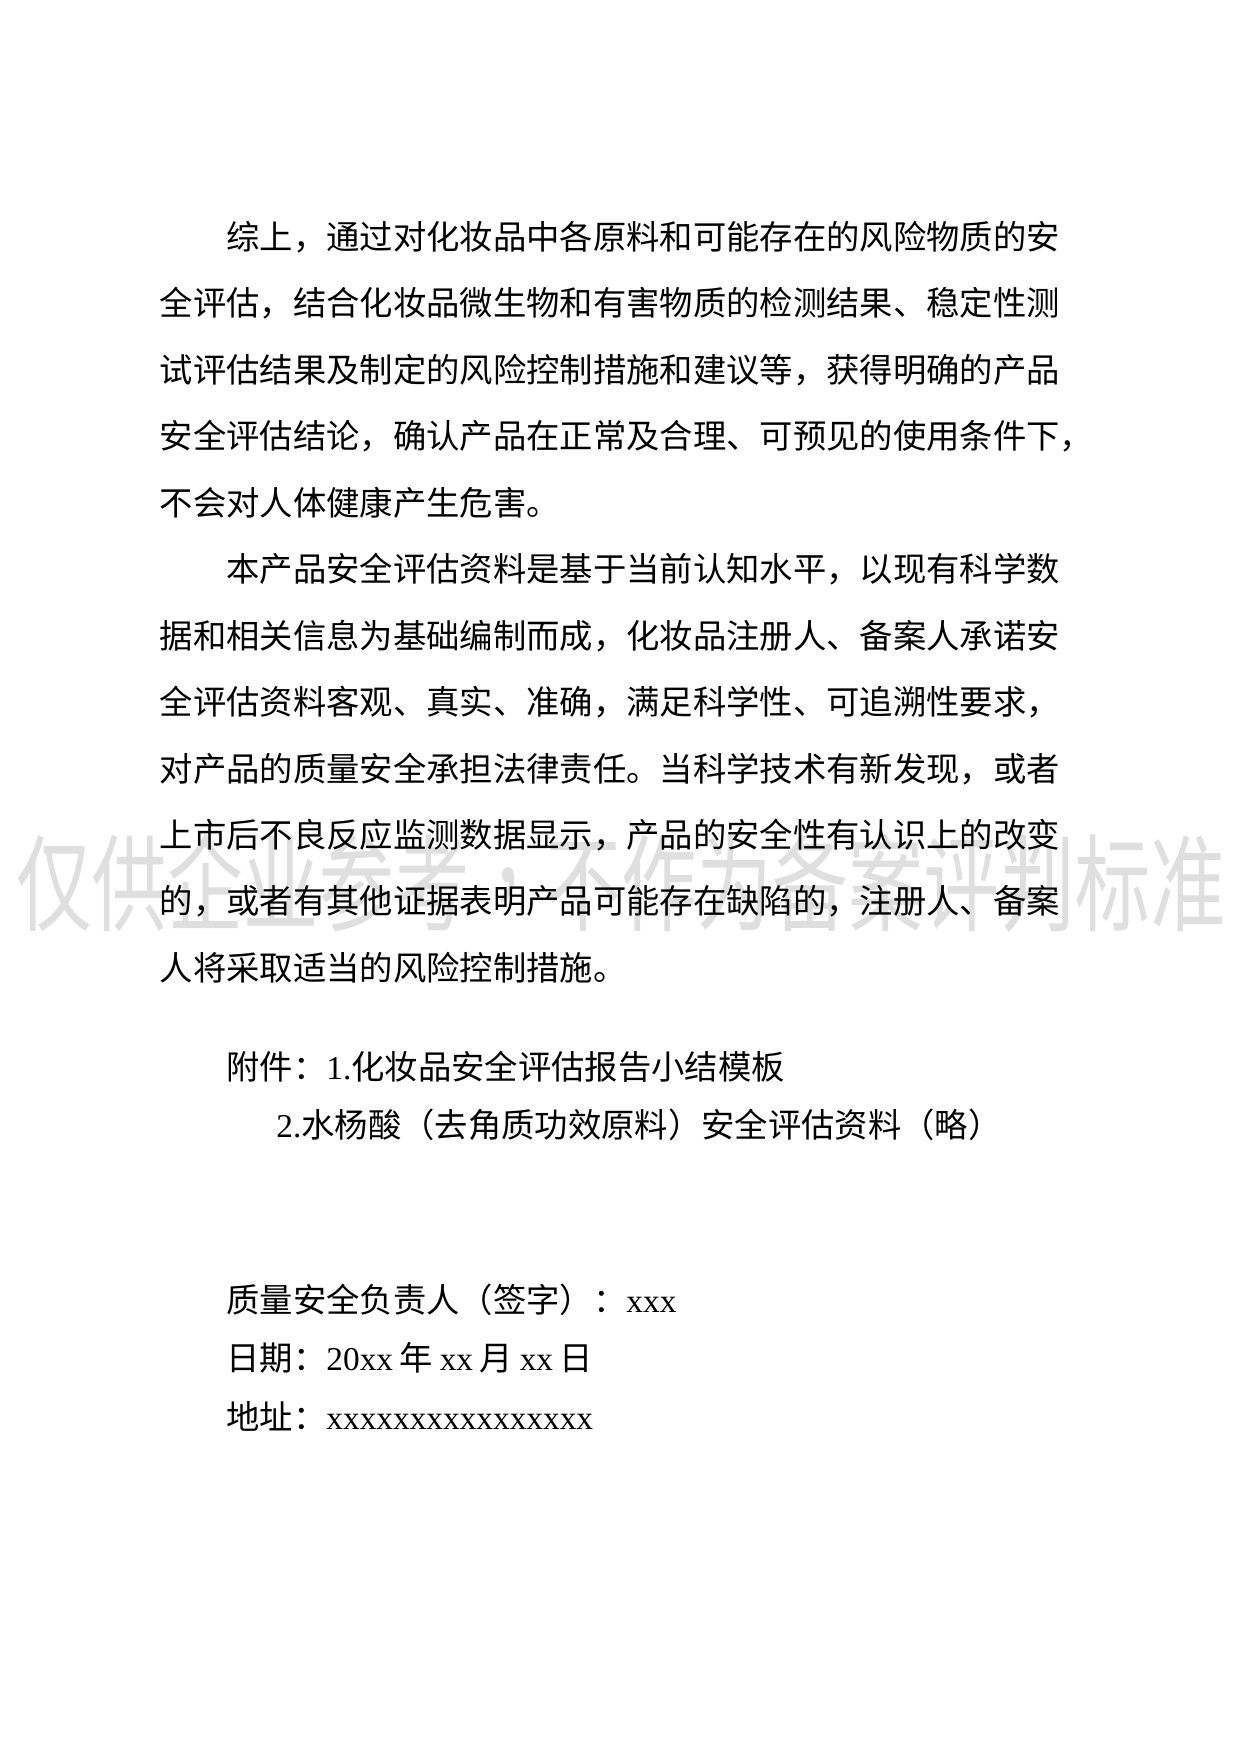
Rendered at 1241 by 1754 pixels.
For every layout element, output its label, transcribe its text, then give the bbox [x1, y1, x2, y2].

text 2.水杨酸（去角质功效原料）安全评估资料（略） [159, 1091, 1081, 1149]
text 附件：1.化妆品安全评估报告小结模板 [159, 1032, 1081, 1091]
title 本产品安全评估资料是基于当前认知水平，以现有科学数据和相关信息为基础编制而成，化妆品注册人、备案人承诺安全评估资料客观、真实、准确，满足科学性、可追溯性要求，对产品的质量安全承担法律责任。当科学技术有新发现，或者上市后不良反应监测数据显示，产品的安全性有认识上的改变的，或者有其他证据表明产品可能存在缺陷的，注册人、备案人将采取适当的风险控制措施。 [159, 534, 1081, 999]
text 地址：xxxxxxxxxxxxxxxx [159, 1382, 1081, 1441]
text 日期：20xx年xx月xx日 [159, 1324, 1081, 1382]
title 综上，通过对化妆品中各原料和可能存在的风险物质的安全评估，结合化妆品微生物和有害物质的检测结果、稳定性测试评估结果及制定的风险控制措施和建议等，获得明确的产品安全评估结论，确认产品在正常及合理、可预见的使用条件下，不会对人体健康产生危害。 [159, 202, 1081, 534]
text 质量安全负责人（签字）：xxx [159, 1266, 1081, 1324]
